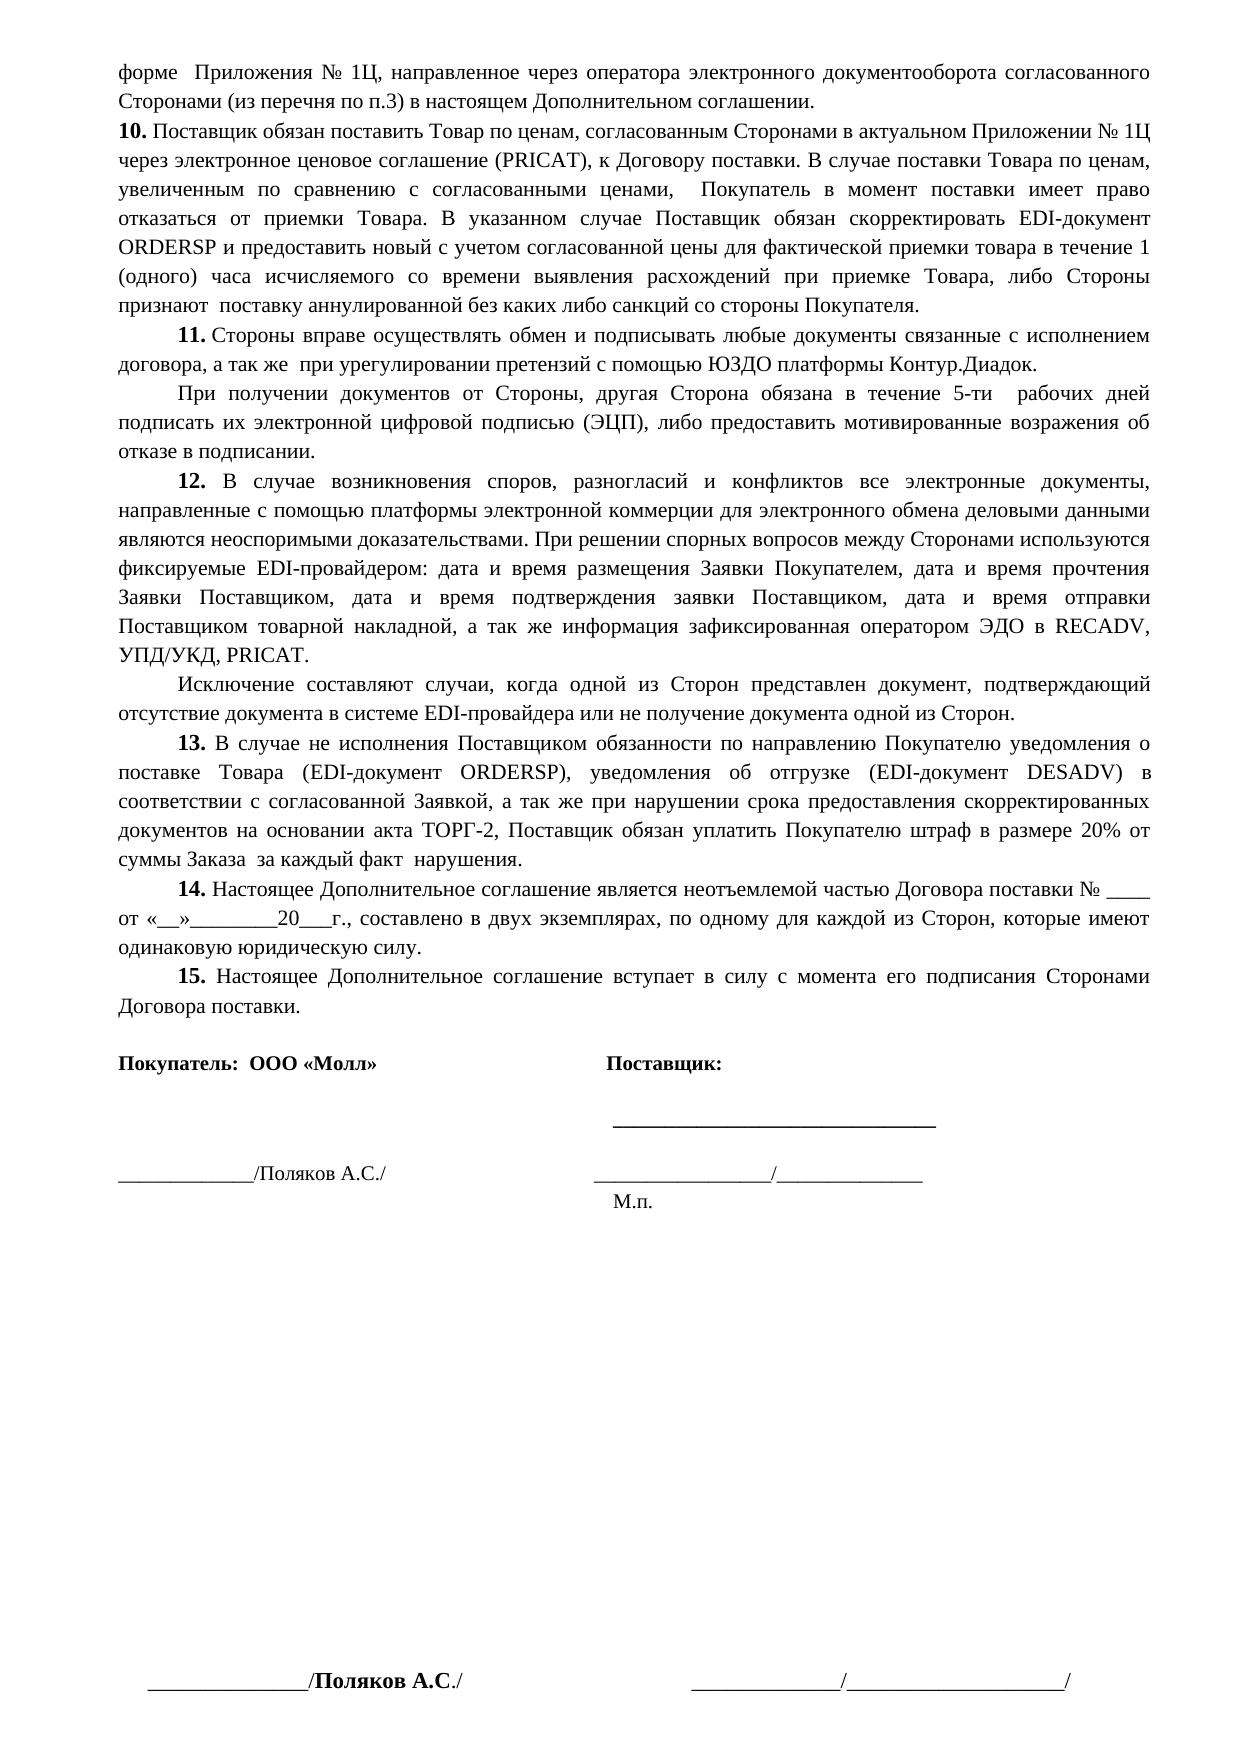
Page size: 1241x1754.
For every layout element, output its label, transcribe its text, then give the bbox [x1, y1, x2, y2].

text 15. Настоящее Дополнительное соглашение вступает в силу с момента его подписания Сторонами Договора поставки. [118, 963, 1152, 1018]
text Покупатель: ООО «Молл» Поставщик: [118, 1051, 1152, 1075]
text М.п. [118, 1189, 1152, 1213]
list 11. Стороны вправе осуществлять обмен и подписывать любые документы связанные с исполнением договора, а так же при урегулировании претензий с помощью ЮЗДО платформы Контур.Диадок. [118, 321, 1152, 376]
text 14. Настоящее Дополнительное соглашение является неотъемлемой частью Договора поставки № ____ от «__»________20___г., составлено в двух экземплярах, по одному для каждой из Сторон, которые имеют одинаковую юридическую силу. [118, 874, 1152, 959]
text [118, 59, 1152, 113]
list При получении документов от Стороны, другая Сторона обязана в течение 5-ти рабочих дней подписать их электронной цифровой подписью (ЭЦП), либо предоставить мотивированные возражения об отказе в подписании. [118, 380, 1152, 463]
text _____________/Поляков А.С./ _________________/______________ [118, 1161, 1152, 1185]
text _______________________________ [118, 1106, 1152, 1130]
list Исключение составляют случаи, когда одной из Сторон представлен документ, подтверждающий отсутствие документа в системе EDI-провайдера или не получение документа одной из Сторон. [118, 671, 1152, 725]
text 10. Поставщик обязан поставить Товар по ценам, согласованным Сторонами в актуальном Приложении № 1Ц через электронное ценовое соглашение (PRICAT), к Договору поставки. В случае поставки Товара по ценам, увеличенным по сравнению с согласованными ценами, Покупатель в момент поставки имеет право отказаться от приемки Товара. В указанном случае Поставщик обязан скорректировать EDI-документ ORDERSP и предоставить новый с учетом согласованной цены для фактической приемки товара в течение 1 (одного) часа исчисляемого со времени выявления расхождений при приемке Товара, либо Стороны признают поставку аннулированной без каких либо санкций со стороны Покупателя. [118, 117, 1152, 317]
list 13. В случае не исполнения Поставщиком обязанности по направлению Покупателю уведомления о поставке Товара (EDI-документ ORDERSP), уведомления об отгрузке (EDI-документ DESADV) в соответствии с согласованной Заявкой, а так же при нарушении срока предоставления скорректированных документов на основании акта ТОРГ-2, Поставщик обязан уплатить Покупателю штраф в размере 20% от суммы Заказа за каждый факт нарушения. [118, 729, 1152, 871]
list 12. В случае возникновения споров, разногласий и конфликтов все электронные документы, направленные с помощью платформы электронной коммерции для электронного обмена деловыми данными являются неоспоримыми доказательствами. При решении спорных вопросов между Сторонами используются фиксируемые EDI-провайдером: дата и время размещения Заявки Покупателем, дата и время прочтения Заявки Поставщиком, дата и время подтверждения заявки Поставщиком, дата и время отправки Поставщиком товарной накладной, а так же информация зафиксированная оператором ЭДО в RECADV, УПД/УКД, PRICAT. [118, 467, 1152, 667]
